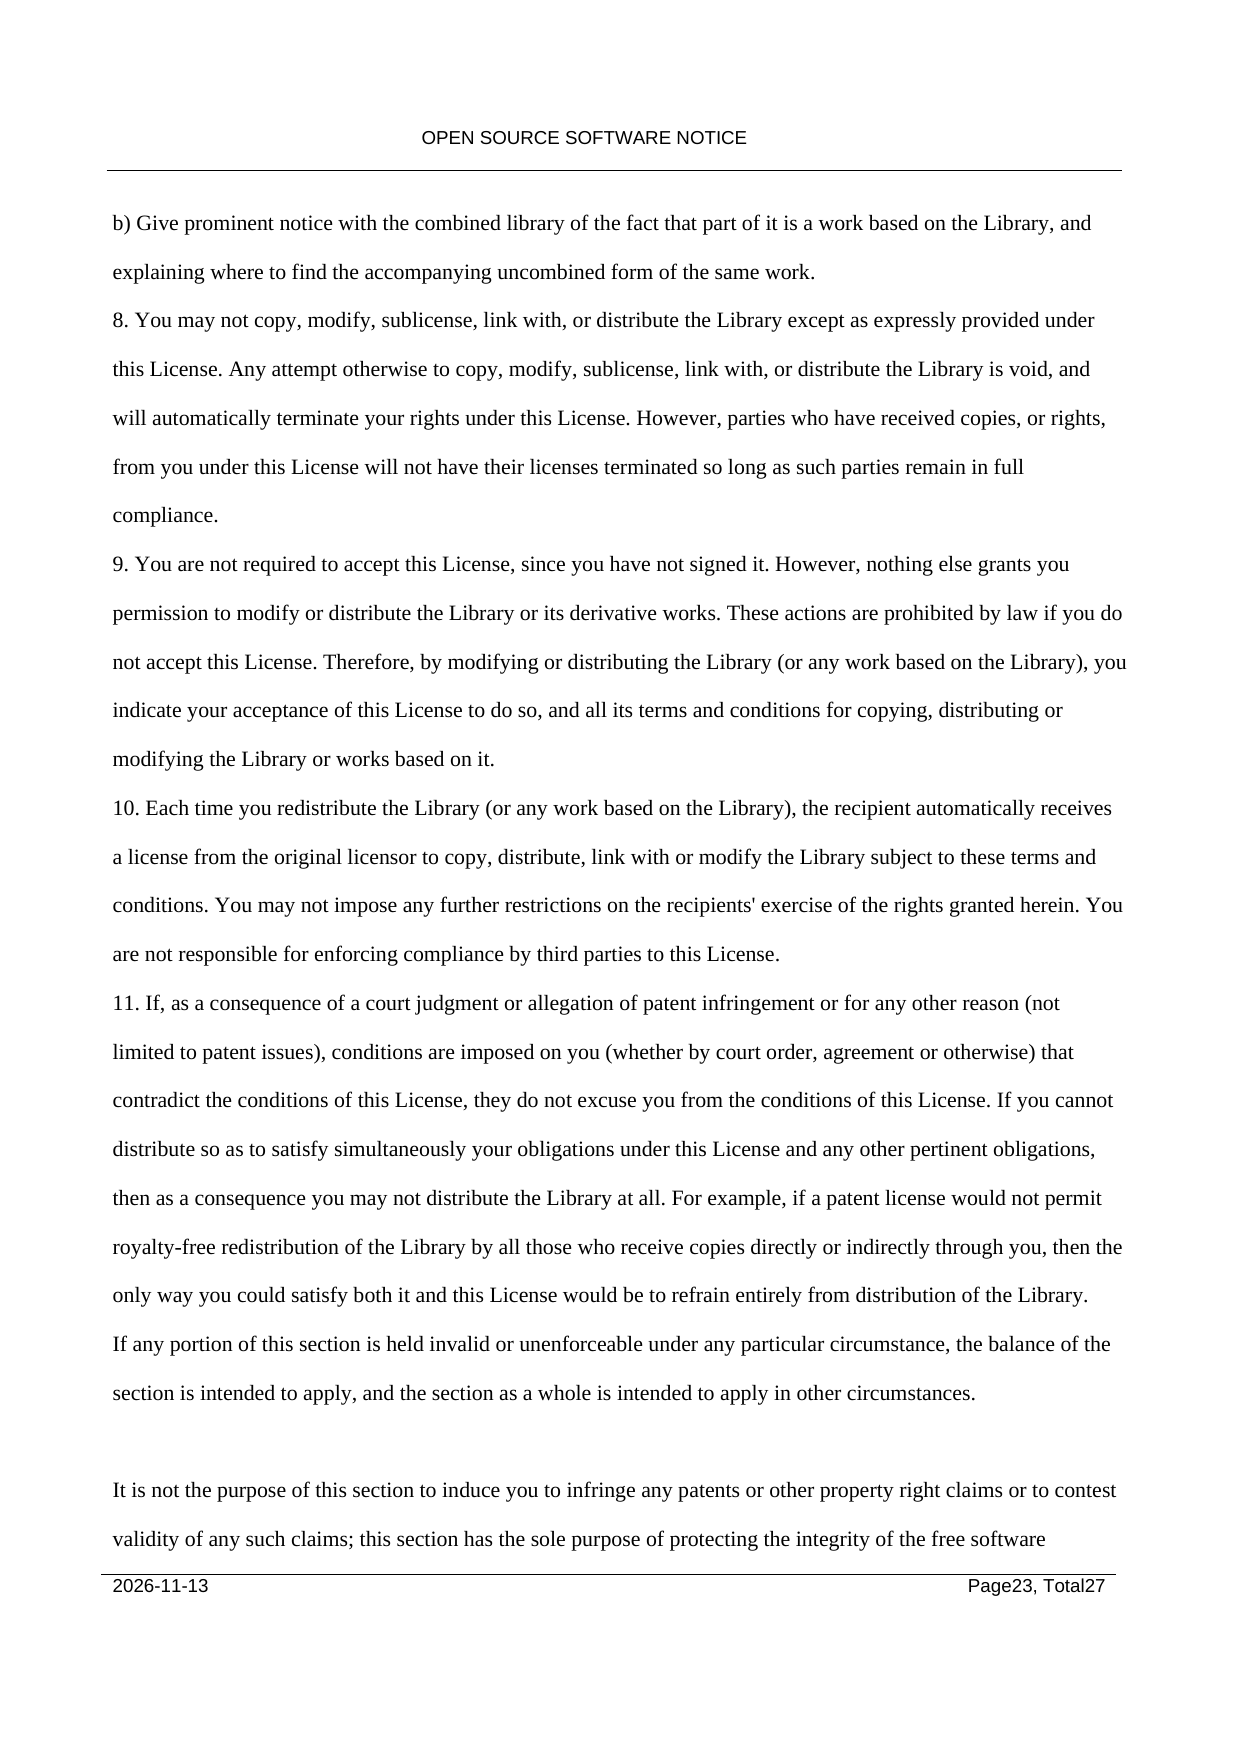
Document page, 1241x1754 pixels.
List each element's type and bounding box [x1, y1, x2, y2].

text [112, 206, 1128, 1555]
